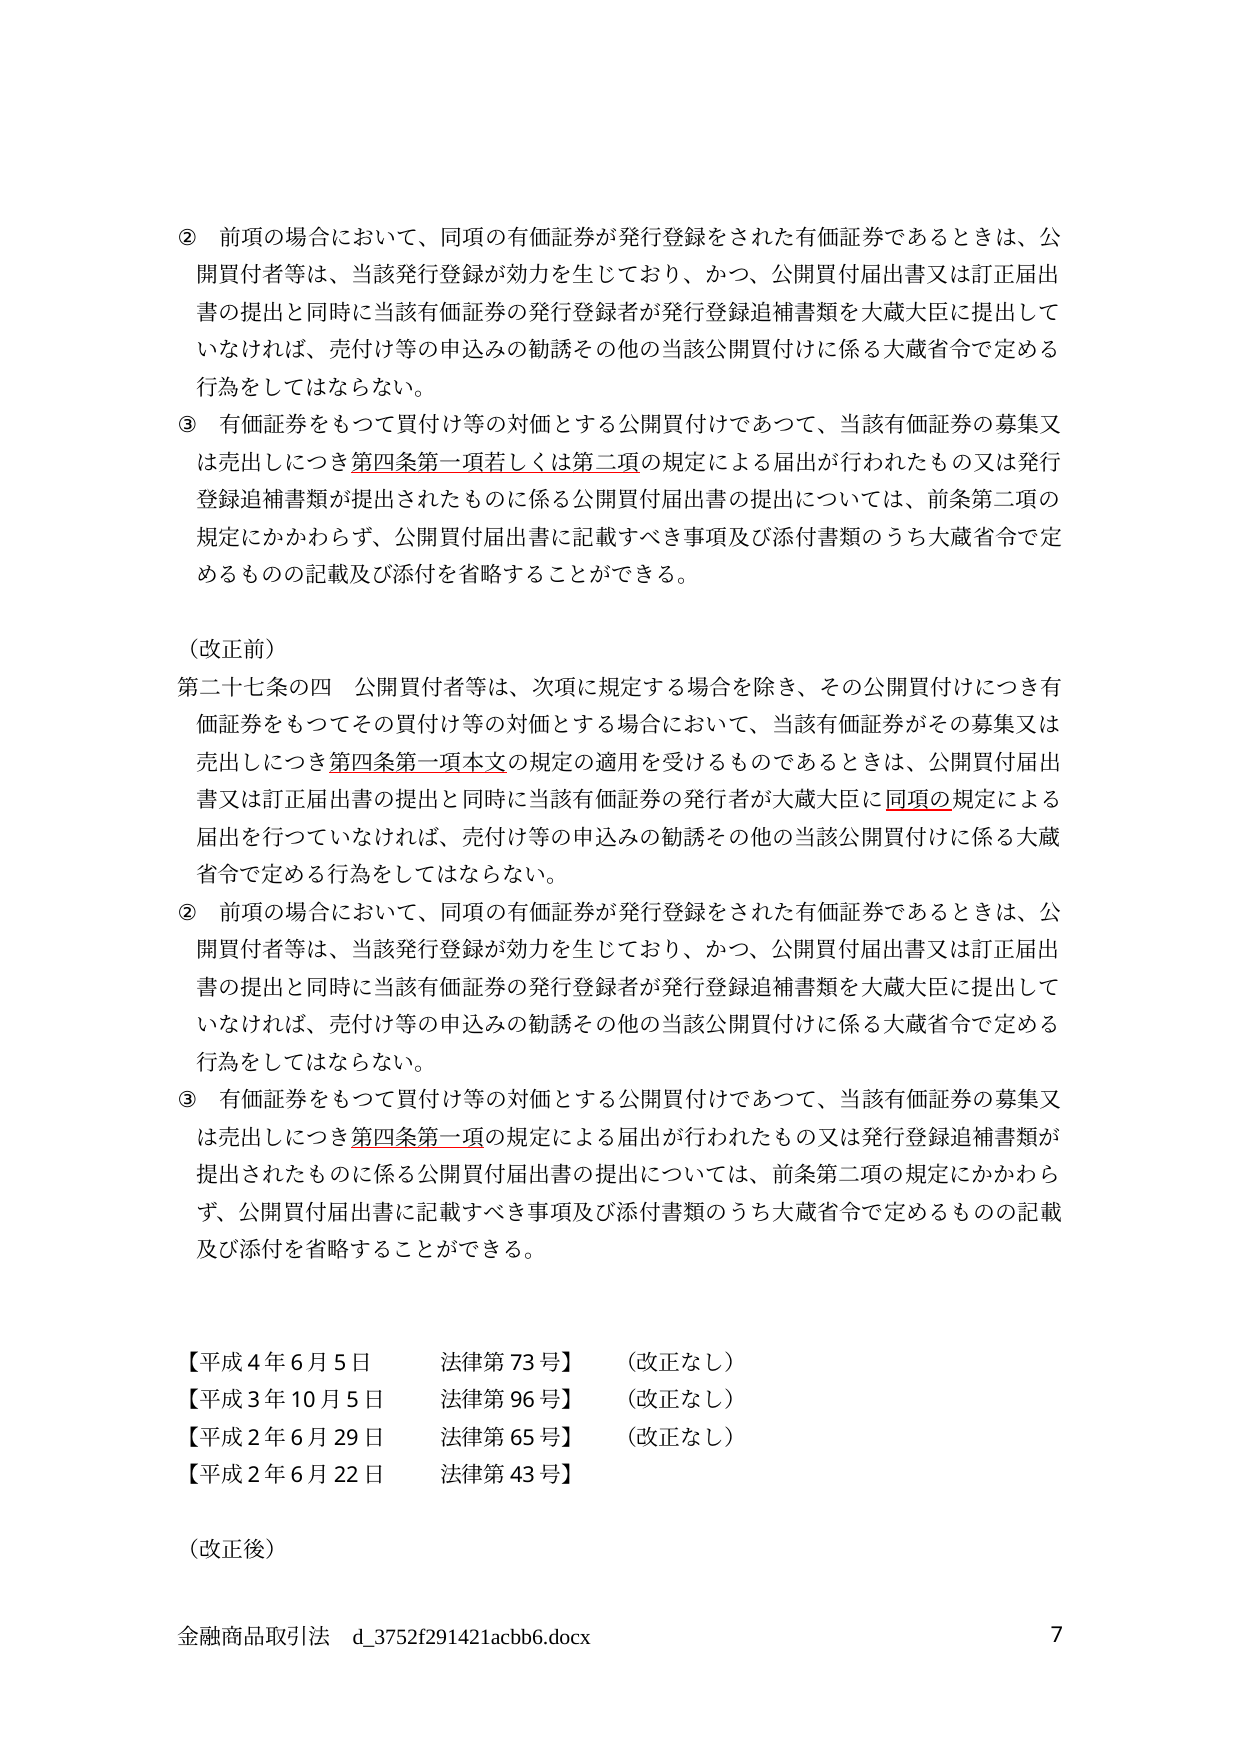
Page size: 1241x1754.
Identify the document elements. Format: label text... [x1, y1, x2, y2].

text （改正後） [177, 1529, 1063, 1567]
text ② 前項の場合において、同項の有価証券が発行登録をされた有価証券であるときは、公開買付者等は、当該発行登録が効力を生じており、かつ、公開買付届出書又は訂正届出書の提出と同時に当該有価証券の発行登録者が発行登録追補書類を大蔵大臣に提出していなければ、売付け等の申込みの勧誘その他の当該公開買付けに係る大蔵省令で定める行為をしてはならない。 [177, 217, 1063, 404]
text （改正前） [177, 629, 1063, 667]
text 【平成2年6月22日 法律第43号】 [177, 1454, 1063, 1492]
text 第二十七条の四 公開買付者等は、次項に規定する場合を除き、その公開買付けにつき有価証券をもつてその買付け等の対価とする場合において、当該有価証券がその募集又は売出しにつき第四条第一項本文の規定の適用を受けるものであるときは、公開買付届出書又は訂正届出書の提出と同時に当該有価証券の発行者が大蔵大臣に同項の規定による届出を行つていなければ、売付け等の申込みの勧誘その他の当該公開買付けに係る大蔵省令で定める行為をしてはならない。 [177, 667, 1063, 892]
text 【平成3年10月5日 法律第96号】 （改正なし） [177, 1379, 1063, 1417]
text 【平成4年6月5日 法律第73号】 （改正なし） [177, 1342, 1063, 1379]
text ② 前項の場合において、同項の有価証券が発行登録をされた有価証券であるときは、公開買付者等は、当該発行登録が効力を生じており、かつ、公開買付届出書又は訂正届出書の提出と同時に当該有価証券の発行登録者が発行登録追補書類を大蔵大臣に提出していなければ、売付け等の申込みの勧誘その他の当該公開買付けに係る大蔵省令で定める行為をしてはならない。 [177, 892, 1063, 1079]
text ③ 有価証券をもつて買付け等の対価とする公開買付けであつて、当該有価証券の募集又は売出しにつき第四条第一項若しくは第二項の規定による届出が行われたもの又は発行登録追補書類が提出されたものに係る公開買付届出書の提出については、前条第二項の規定にかかわらず、公開買付届出書に記載すべき事項及び添付書類のうち大蔵省令で定めるものの記載及び添付を省略することができる。 [177, 404, 1063, 592]
text ③ 有価証券をもつて買付け等の対価とする公開買付けであつて、当該有価証券の募集又は売出しにつき第四条第一項の規定による届出が行われたもの又は発行登録追補書類が提出されたものに係る公開買付届出書の提出については、前条第二項の規定にかかわらず、公開買付届出書に記載すべき事項及び添付書類のうち大蔵省令で定めるものの記載及び添付を省略することができる。 [177, 1079, 1063, 1267]
text 【平成2年6月29日 法律第65号】 （改正なし） [177, 1417, 1063, 1454]
